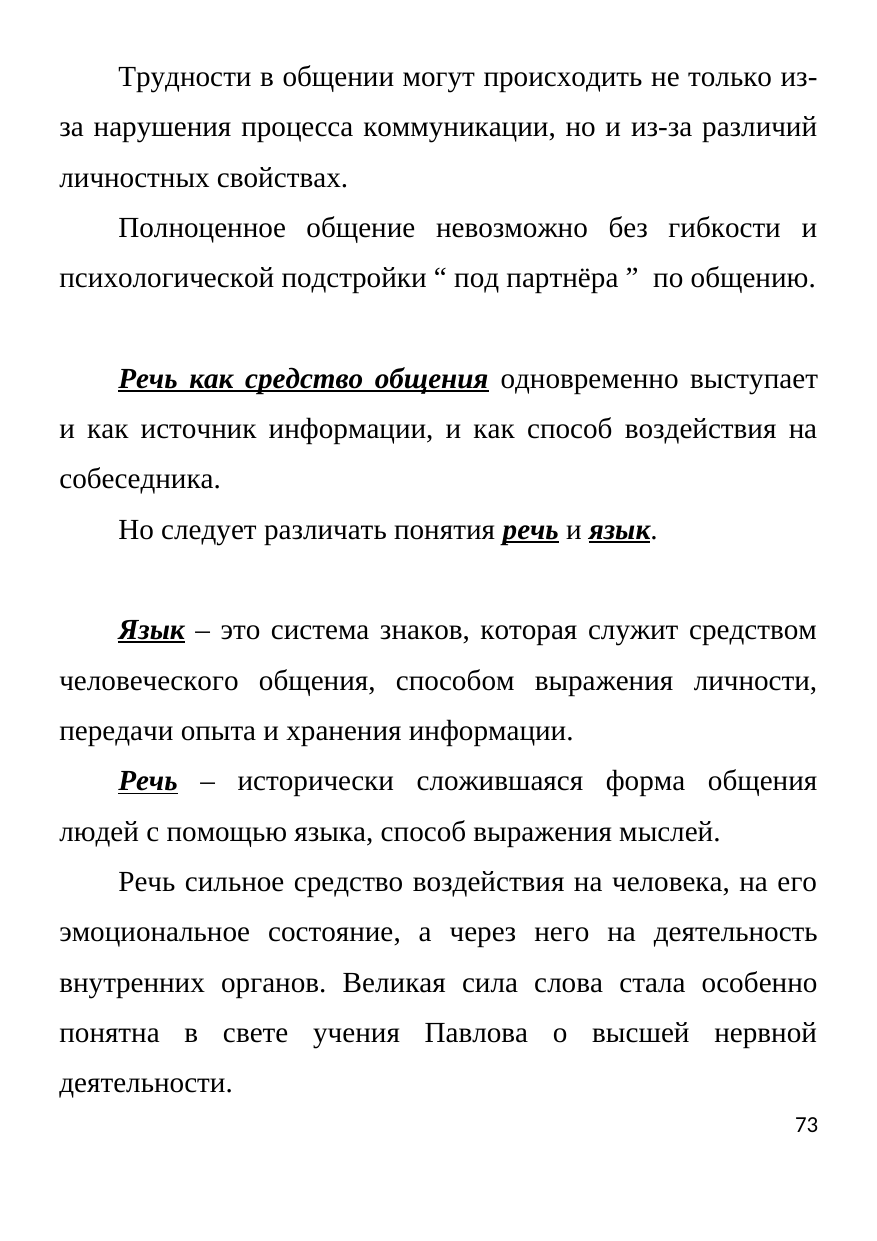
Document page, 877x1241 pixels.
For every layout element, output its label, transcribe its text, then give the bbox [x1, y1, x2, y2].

text Речь – исторически сложившаяся форма общения людей с помощью языка, способ выражения мыслей. [59, 763, 818, 847]
text Трудности в общении могут происходить не только из-за нарушения процесса коммуникации, но и из-за различий личностных свойствах. [59, 59, 818, 193]
text Язык – это система знаков, которая служит средством человеческого общения, способом выражения личности, передачи опыта и хранения информации. [59, 612, 818, 747]
text Но следует различать понятия речь и язык. [59, 512, 818, 545]
text Речь как средство общения одновременно выступает и как источник информации, и как способ воздействия на собеседника. [59, 361, 818, 495]
text Полноценное общение невозможно без гибкости и психологической подстройки “ под партнёра ” по общению. [59, 210, 818, 294]
text Речь сильное средство воздействия на человека, на его эмоциональное состояние, а через него на деятельность внутренних органов. Великая сила слова стала особенно понятна в свете учения Павлова о высшей нервной деятельности. [59, 864, 818, 1099]
